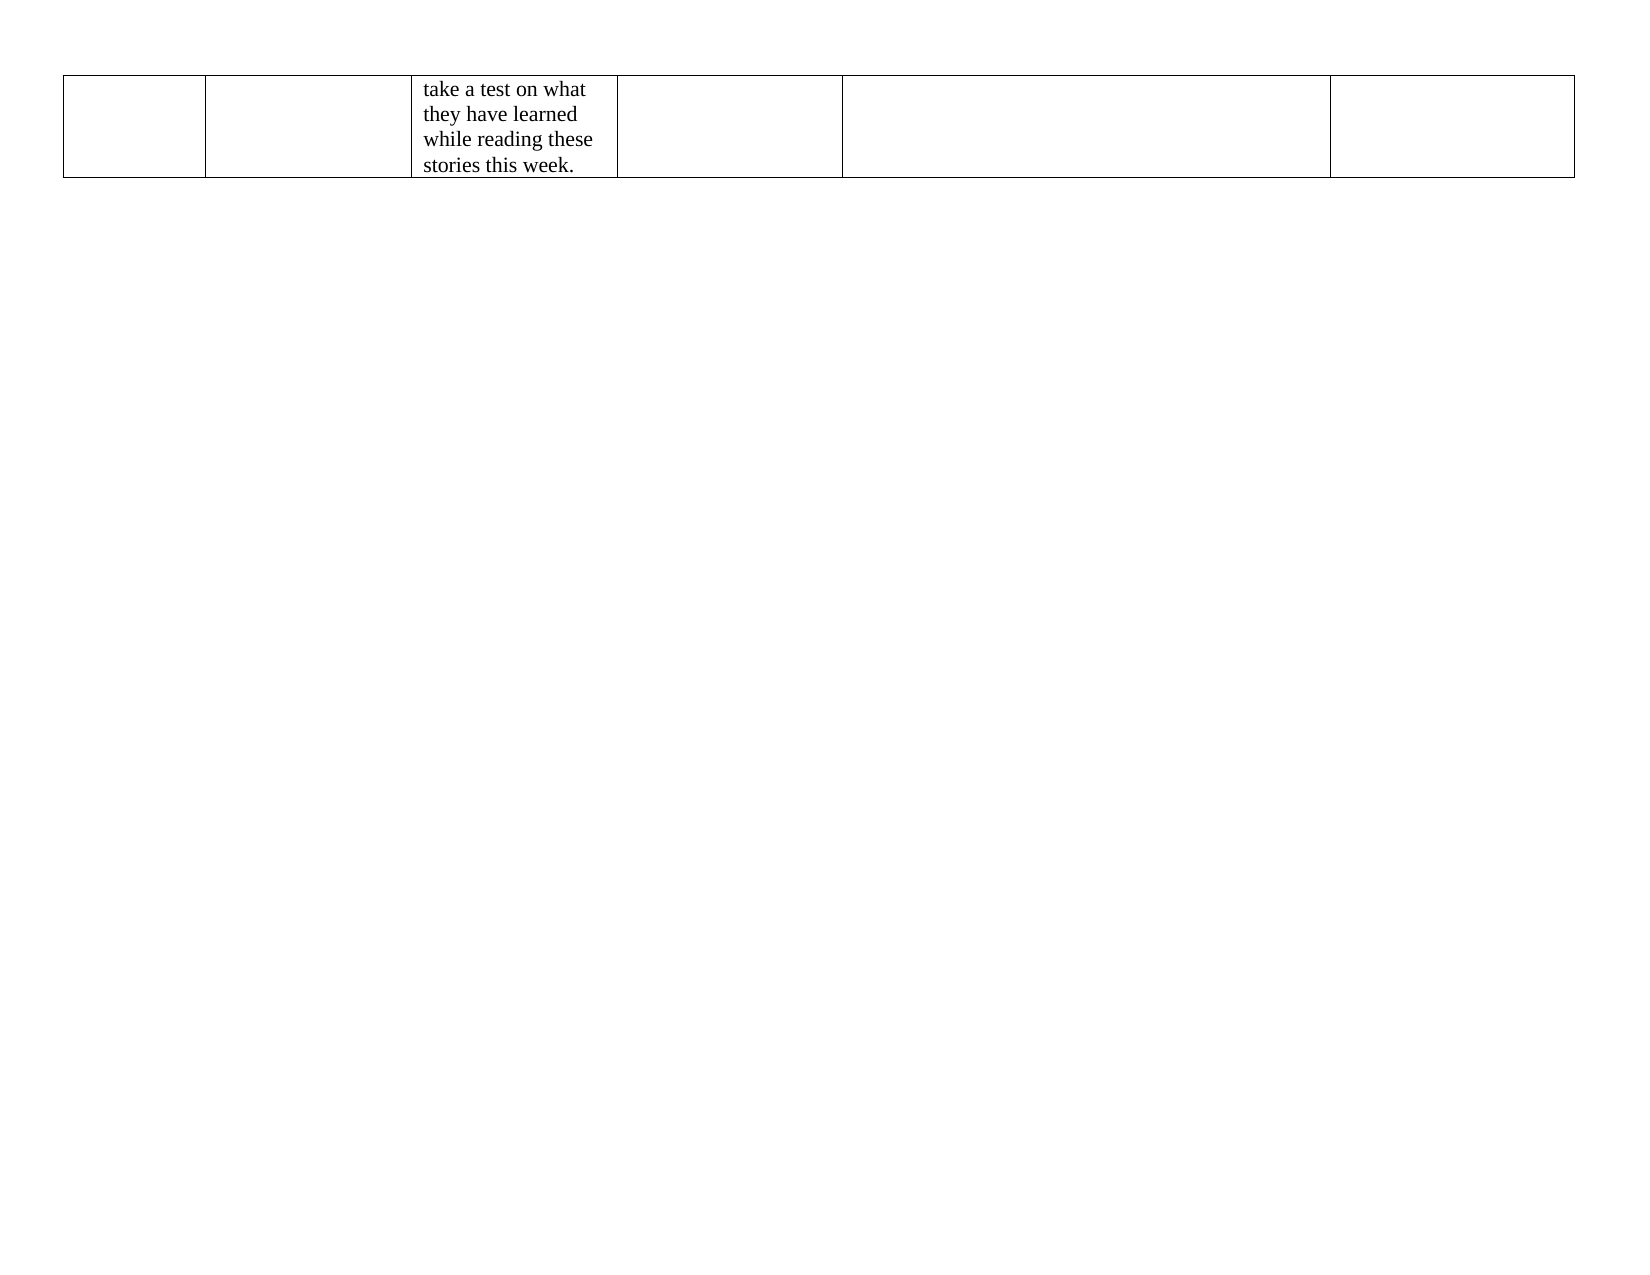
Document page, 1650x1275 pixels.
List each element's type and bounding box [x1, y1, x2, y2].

table_cell [412, 76, 617, 177]
